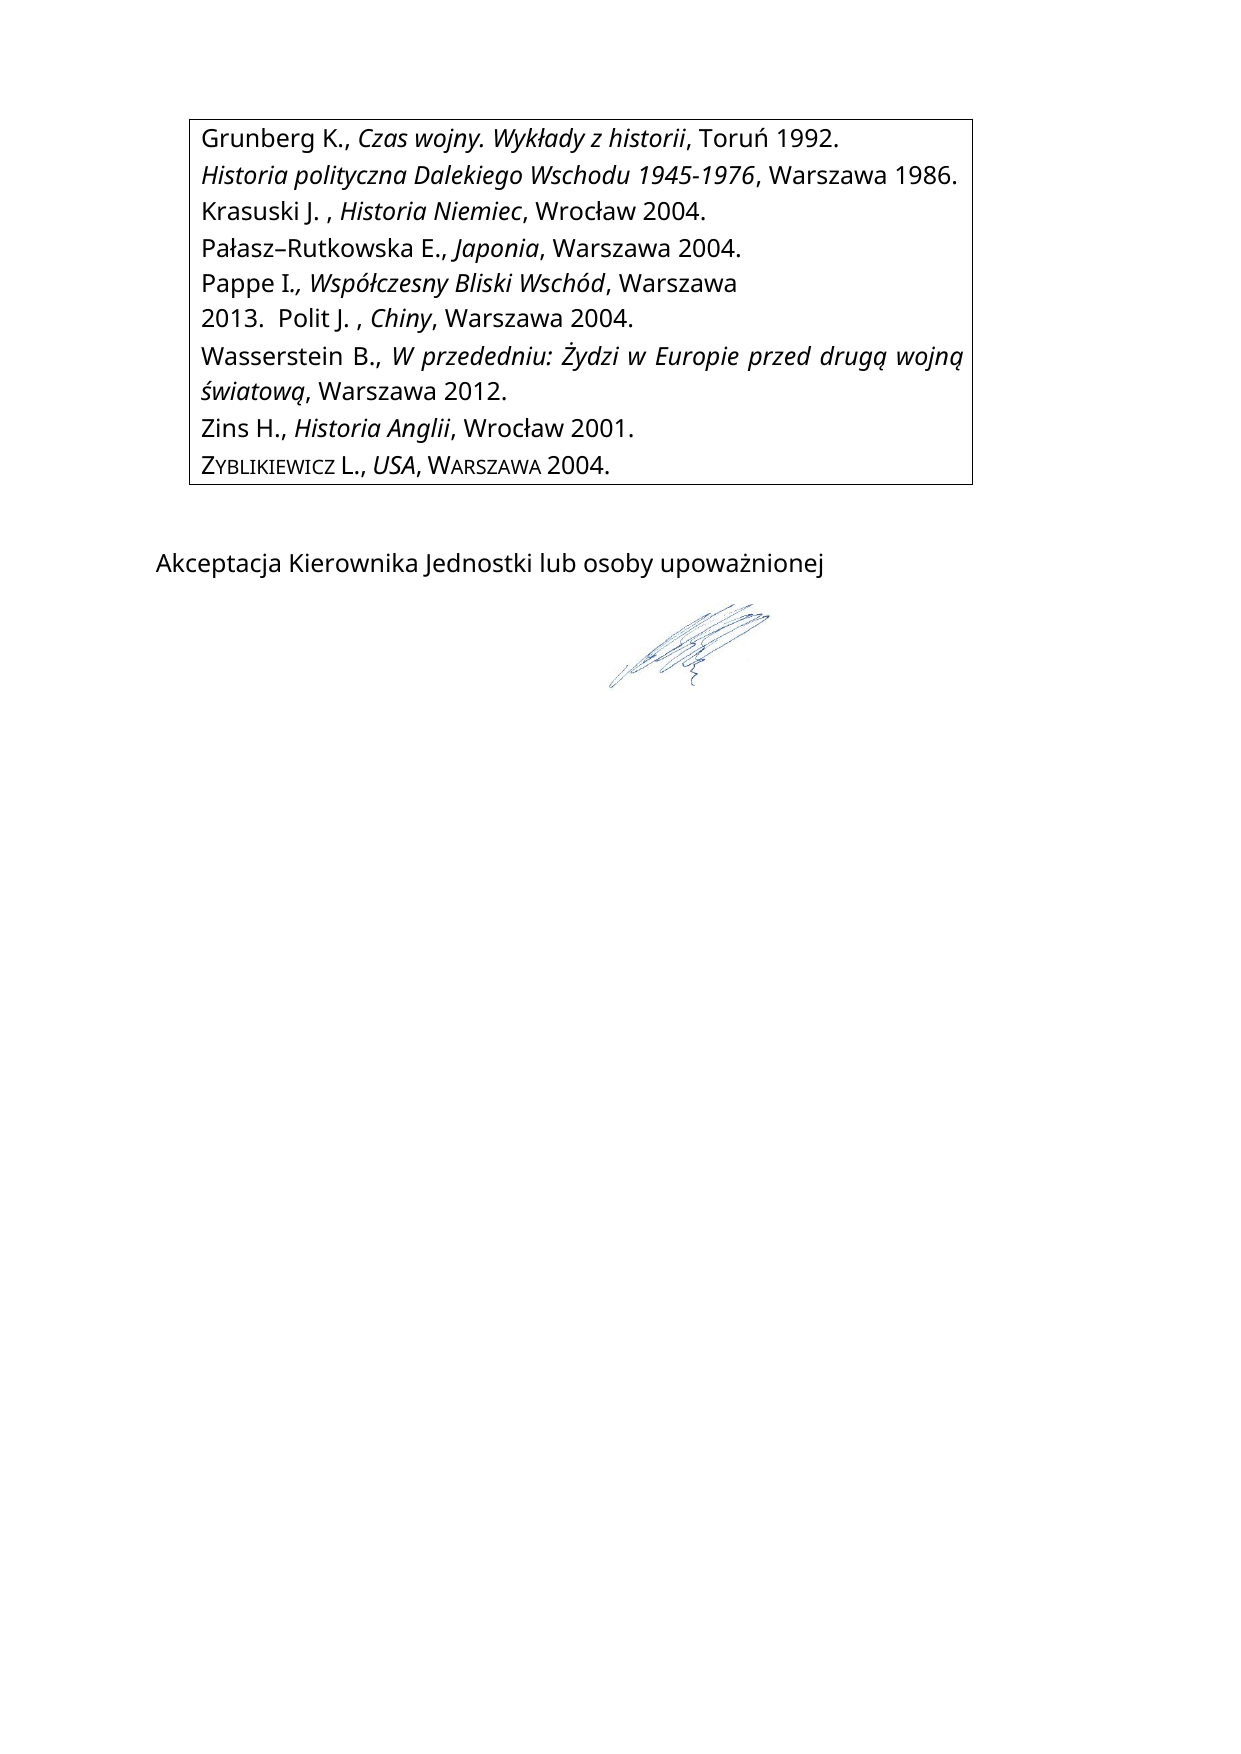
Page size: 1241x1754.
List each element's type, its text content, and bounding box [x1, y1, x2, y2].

picture [581, 581, 782, 701]
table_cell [190, 120, 972, 484]
text Akceptacja Kierownika Jednostki lub osoby upoważnionej [156, 545, 1123, 579]
